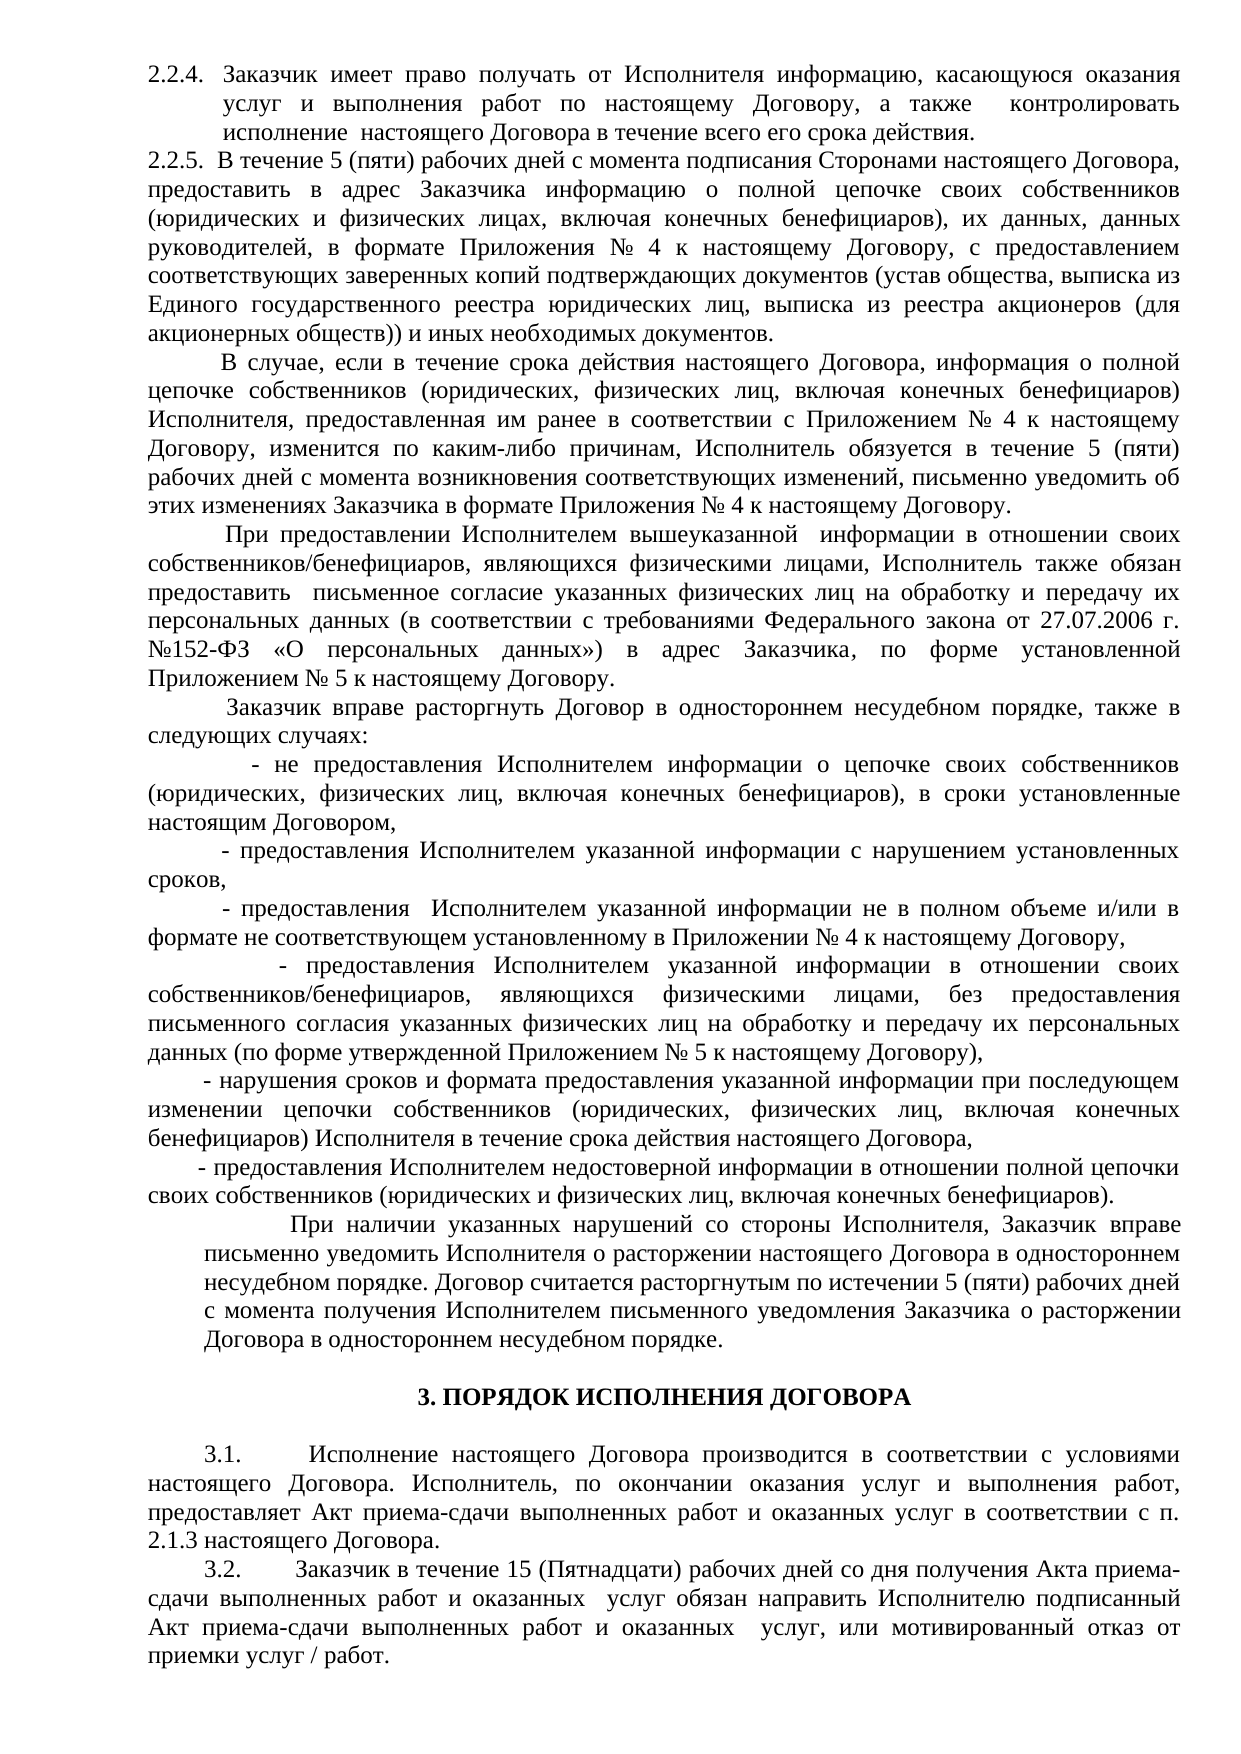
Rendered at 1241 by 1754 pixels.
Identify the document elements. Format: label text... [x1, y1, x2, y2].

list Заказчик в течение 15 (Пятнадцати) рабочих дней со дня получения Акта приема-сдачи выполненных работ и оказанных услуг обязан направить Исполнителю подписанный Акт приема-сдачи выполненных работ и оказанных услуг, или мотивированный отказ от приемки услуг / работ. [148, 1554, 1181, 1669]
text - предоставления Исполнителем указанной информации в отношении своих собственников/бенефициаров, являющихся физическими лицами, без предоставления письменного согласия указанных физических лиц на обработку и передачу их персональных данных (по форме утвержденной Приложением № 5 к настоящему Договору), [148, 950, 1181, 1065]
text - предоставления Исполнителем недостоверной информации в отношении полной цепочки своих собственников (юридических и физических лиц, включая конечных бенефициаров). [148, 1152, 1181, 1209]
text - предоставления Исполнителем указанной информации с нарушением установленных сроков, [148, 835, 1181, 893]
text - не предоставления Исполнителем информации о цепочке своих собственников (юридических, физических лиц, включая конечных бенефициаров), в сроки установленные настоящим Договором, [148, 749, 1181, 835]
text - предоставления Исполнителем указанной информации не в полном объеме и/или в формате не соответствующем установленному в Приложении № 4 к настоящему Договору, [148, 893, 1181, 950]
text 3. ПОРЯДОК ИСПОЛНЕНИЯ ДОГОВОРА [148, 1382, 1181, 1410]
list Исполнение настоящего Договора производится в соответствии с условиями настоящего Договора. Исполнитель, по окончании оказания услуг и выполнения работ, предоставляет Акт приема-сдачи выполненных работ и оказанных услуг в соответствии с п. 2.1.3 настоящего Договора. [148, 1439, 1181, 1554]
text При наличии указанных нарушений со стороны Исполнителя, Заказчик вправе письменно уведомить Исполнителя о расторжении настоящего Договора в одностороннем несудебном порядке. Договор считается расторгнутым по истечении 5 (пяти) рабочих дней с момента получения Исполнителем письменного уведомления Заказчика о расторжении Договора в одностороннем несудебном порядке. [204, 1209, 1181, 1353]
text В случае, если в течение срока действия настоящего Договора, информация о полной цепочке собственников (юридических, физических лиц, включая конечных бенефициаров) Исполнителя, предоставленная им ранее в соответствии с Приложением № 4 к настоящему Договору, изменится по каким-либо причинам, Исполнитель обязуется в течение 5 (пяти) рабочих дней с момента возникновения соответствующих изменений, письменно уведомить об этих изменениях Заказчика в формате Приложения № 4 к настоящему Договору. [148, 347, 1181, 519]
list Заказчик имеет право получать от Исполнителя информацию, касающуюся оказания услуг и выполнения работ по настоящему Договору, а также контролировать исполнение настоящего Договора в течение всего его срока действия. [148, 59, 1181, 145]
text При предоставлении Исполнителем вышеуказанной информации в отношении своих собственников/бенефициаров, являющихся физическими лицами, Исполнитель также обязан предоставить письменное согласие указанных физических лиц на обработку и передачу их персональных данных (в соответствии с требованиями Федерального закона от 27.07.2006 г. №152-ФЗ «О персональных данных») в адрес Заказчика, по форме установленной Приложением № 5 к настоящему Договору. [148, 519, 1181, 692]
text Заказчик вправе расторгнуть Договор в одностороннем несудебном порядке, также в следующих случаях: [148, 692, 1181, 749]
text - нарушения сроков и формата предоставления указанной информации при последующем изменении цепочки собственников (юридических, физических лиц, включая конечных бенефициаров) Исполнителя в течение срока действия настоящего Договора, [148, 1065, 1181, 1152]
text 2.2.5. В течение 5 (пяти) рабочих дней с момента подписания Сторонами настоящего Договора, предоставить в адрес Заказчика информацию о полной цепочке своих собственников (юридических и физических лицах, включая конечных бенефициаров), их данных, данных руководителей, в формате Приложения № 4 к настоящему Договору, с предоставлением соответствующих заверенных копий подтверждающих документов (устав общества, выписка из Единого государственного реестра юридических лиц, выписка из реестра акционеров (для акционерных обществ)) и иных необходимых документов. [148, 145, 1181, 347]
